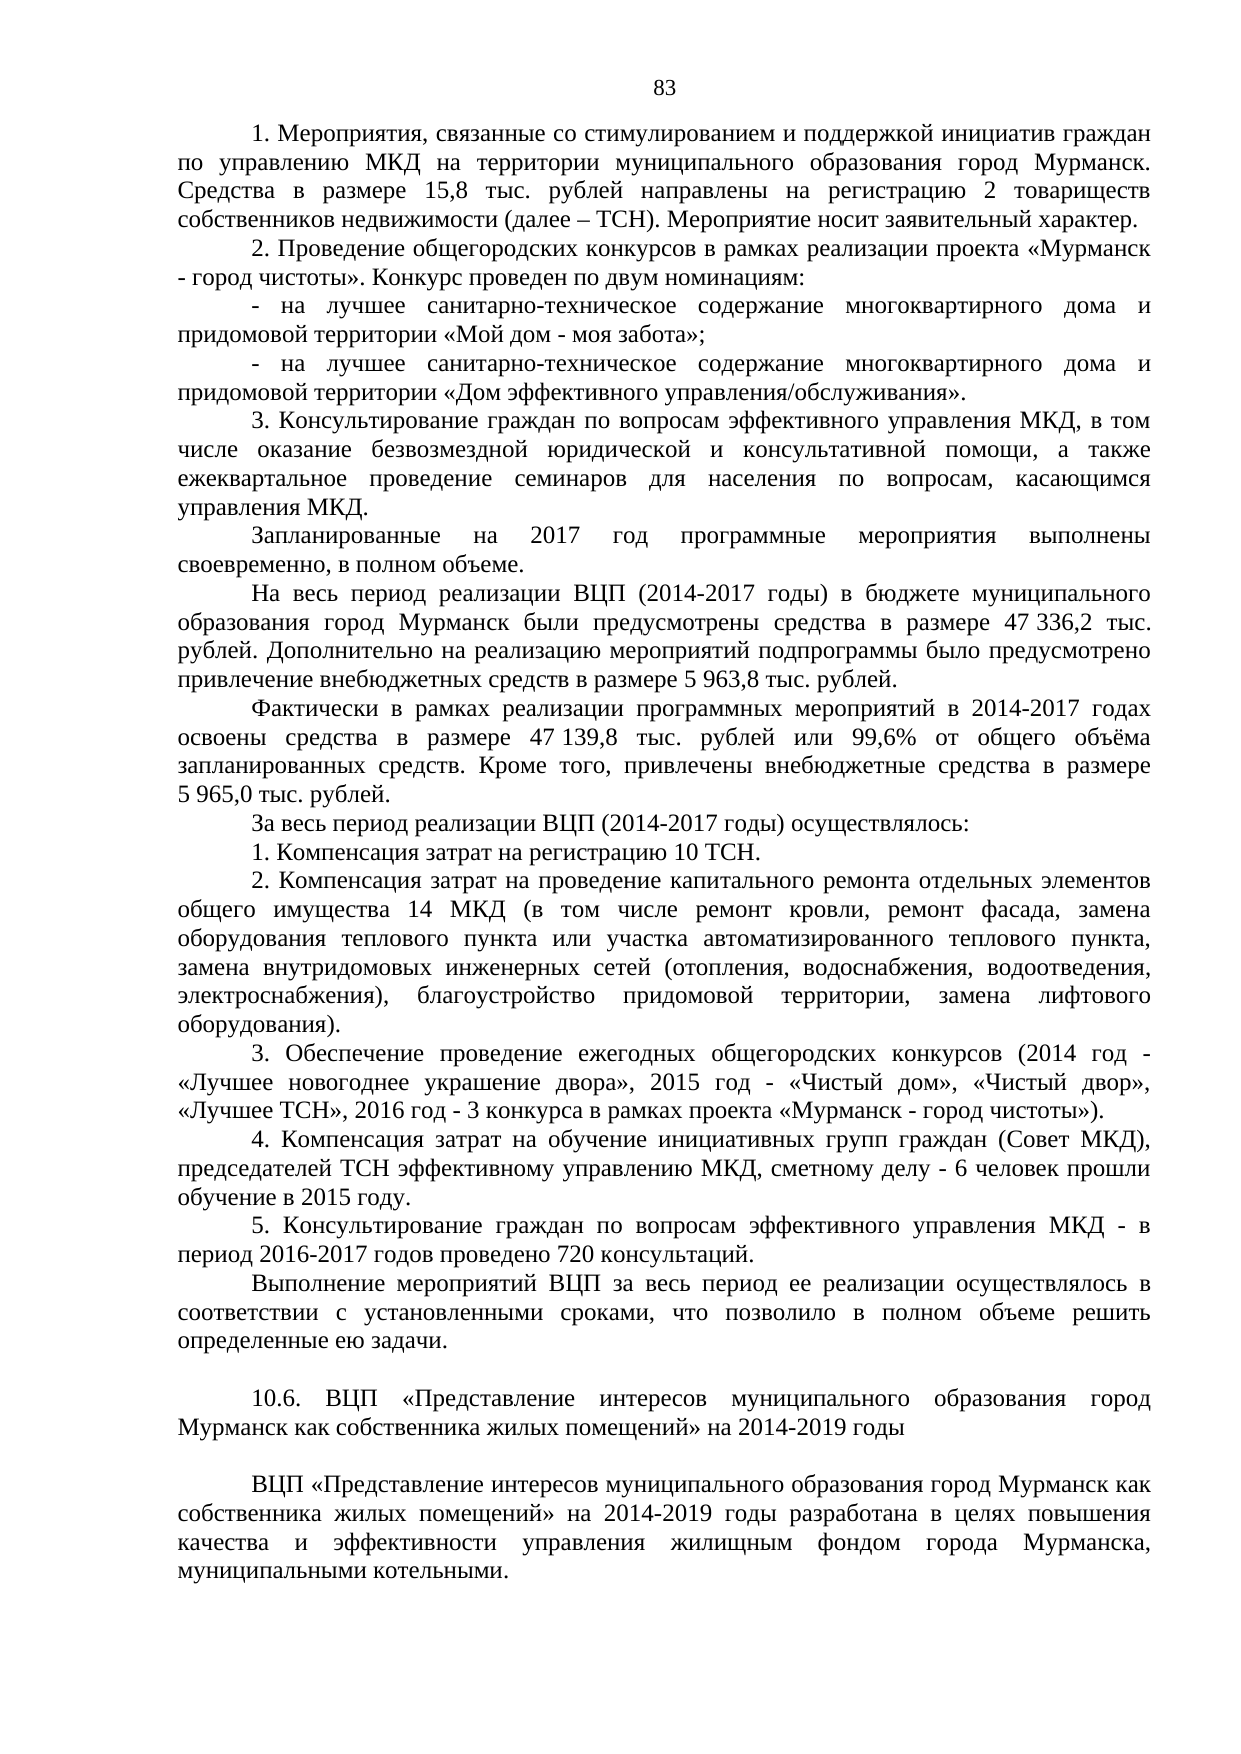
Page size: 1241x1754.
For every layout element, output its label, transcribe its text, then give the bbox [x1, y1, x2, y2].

text 2. Компенсация затрат на проведение капитального ремонта отдельных элементов общего имущества 14 МКД (в том числе ремонт кровли, ремонт фасада, замена оборудования теплового пункта или участка автоматизированного теплового пункта, замена внутридомовых инженерных сетей (отопления, водоснабжения, водоотведения, электроснабжения), благоустройство придомовой территории, замена лифтового оборудования). [177, 866, 1152, 1038]
text 2. Проведение общегородских конкурсов в рамках реализации проекта «Мурманск - город чистоты». Конкурс проведен по двум номинациям: [177, 233, 1152, 291]
text На весь период реализации ВЦП (2014-2017 годы) в бюджете муниципального образования город Мурманск были предусмотрены средства в размере 47 336,2 тыс. рублей. Дополнительно на реализацию мероприятий подпрограммы было предусмотрено привлечение внебюджетных средств в размере 5 963,8 тыс. рублей. [177, 578, 1152, 693]
text За весь период реализации ВЦП (2014-2017 годы) осуществлялось: [177, 808, 1152, 837]
text 3. Консультирование граждан по вопросам эффективного управления МКД, в том числе оказание безвозмездной юридической и консультативной помощи, а также ежеквартальное проведение семинаров для населения по вопросам, касающимся управления МКД. [177, 406, 1152, 521]
text - на лучшее санитарно-техническое содержание многоквартирного дома и придомовой территории «Дом эффективного управления/обслуживания». [177, 348, 1152, 406]
text 1. Мероприятия, связанные со стимулированием и поддержкой инициатив граждан по управлению МКД на территории муниципального образования город Мурманск. Средства в размере 15,8 тыс. рублей направлены на регистрацию 2 товариществ собственников недвижимости (далее – ТСН). Мероприятие носит заявительный характер. [177, 118, 1152, 233]
text Выполнение мероприятий ВЦП за весь период ее реализации осуществлялось в соответствии с установленными сроками, что позволило в полном объеме решить определенные ею задачи. [177, 1268, 1152, 1354]
text - на лучшее санитарно-техническое содержание многоквартирного дома и придомовой территории «Мой дом - моя забота»; [177, 291, 1152, 348]
text 1. Компенсация затрат на регистрацию 10 ТСН. [177, 837, 1152, 866]
text 5. Консультирование граждан по вопросам эффективного управления МКД - в период 2016-2017 годов проведено 720 консультаций. [177, 1211, 1152, 1268]
text Фактически в рамках реализации программных мероприятий в 2014-2017 годах освоены средства в размере 47 139,8 тыс. рублей или 99,6% от общего объёма запланированных средств. Кроме того, привлечены внебюджетные средства в размере 5 965,0 тыс. рублей. [177, 693, 1152, 808]
text 10.6. ВЦП «Представление интересов муниципального образования город Мурманск как собственника жилых помещений» на 2014-2019 годы [177, 1383, 1152, 1441]
text 3. Обеспечение проведение ежегодных общегородских конкурсов (2014 год - «Лучшее новогоднее украшение двора», 2015 год - «Чистый дом», «Чистый двор», «Лучшее ТСН», 2016 год - 3 конкурса в рамках проекта «Мурманск - город чистоты»). [177, 1038, 1152, 1124]
text 4. Компенсация затрат на обучение инициативных групп граждан (Совет МКД), председателей ТСН эффективному управлению МКД, сметному делу - 6 человек прошли обучение в 2015 году. [177, 1124, 1152, 1211]
text Запланированные на 2017 год программные мероприятия выполнены своевременно, в полном объеме. [177, 521, 1152, 578]
text ВЦП «Представление интересов муниципального образования город Мурманск как собственника жилых помещений» на 2014-2019 годы разработана в целях повышения качества и эффективности управления жилищным фондом города Мурманска, муниципальными котельными. [177, 1469, 1152, 1584]
